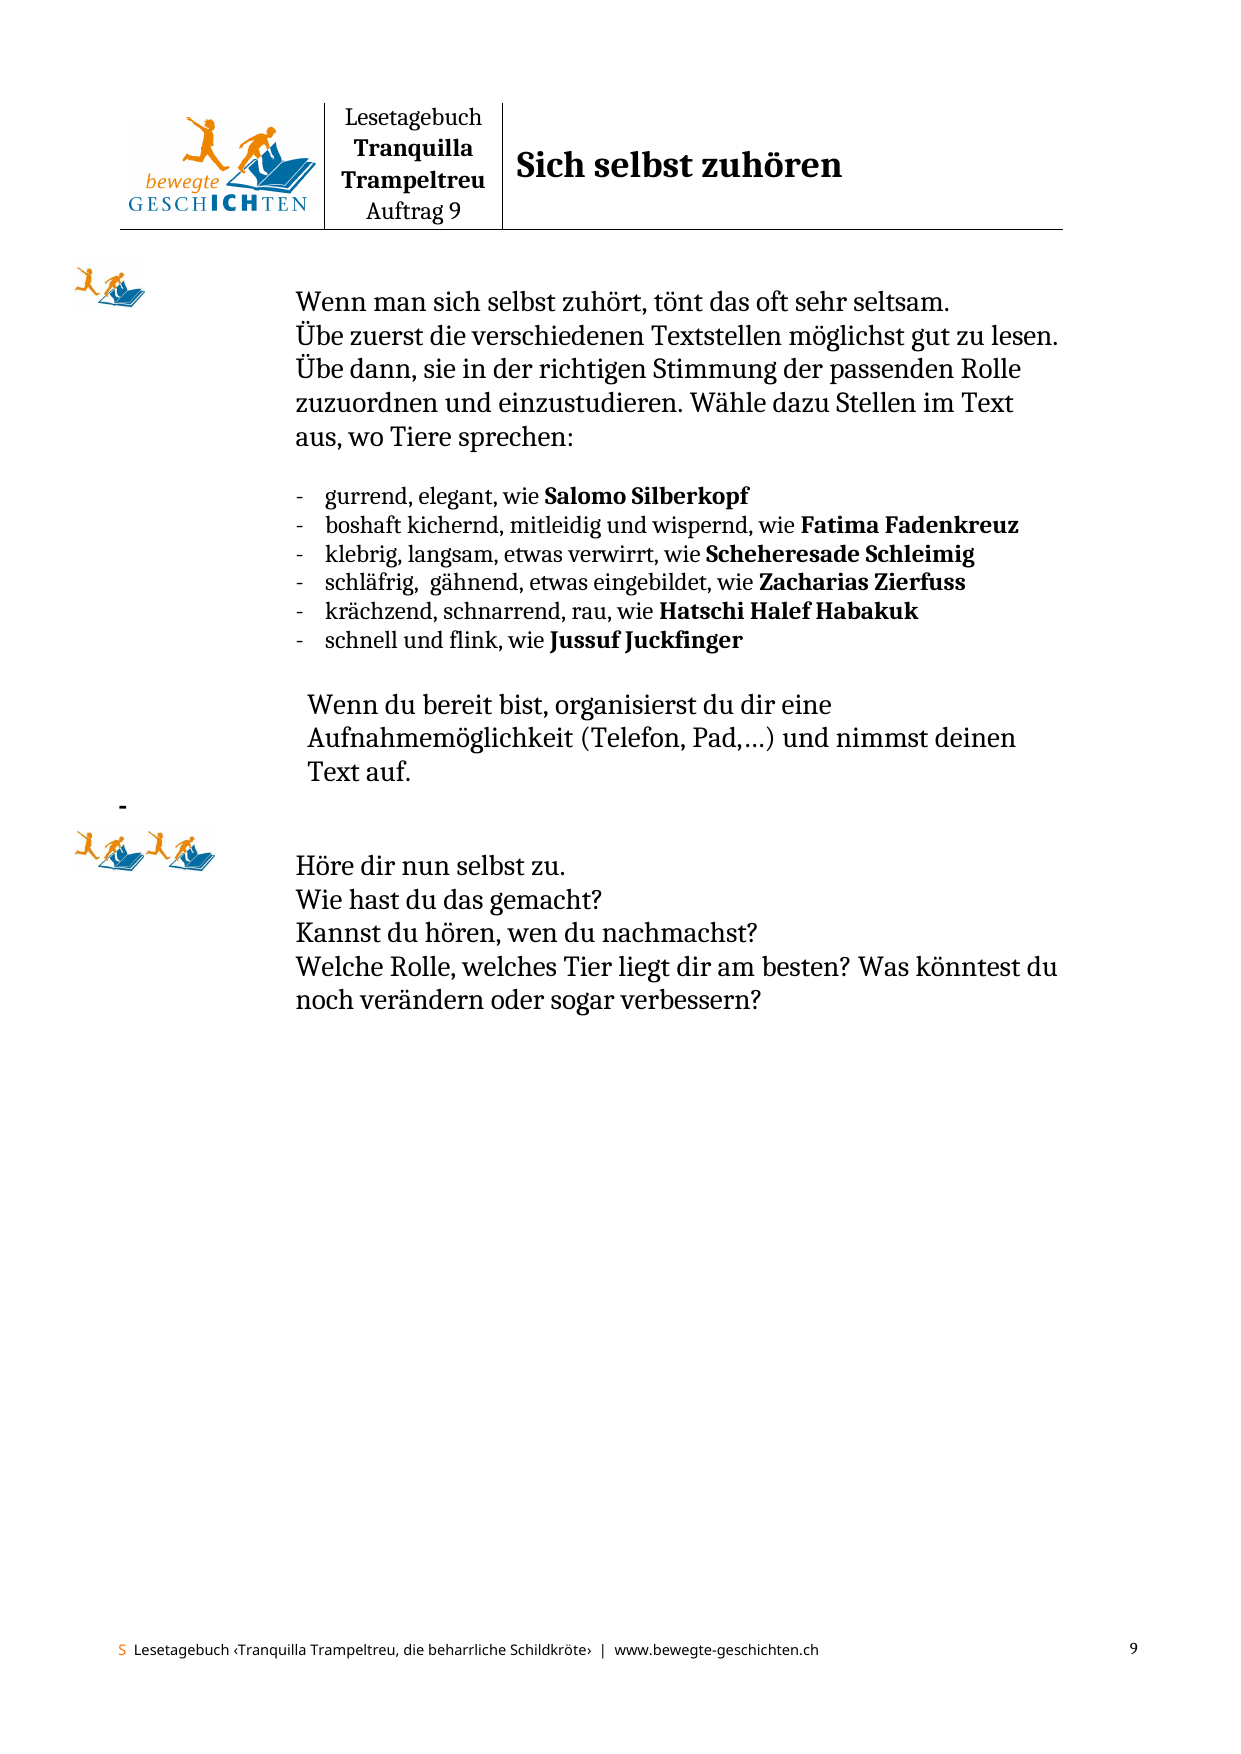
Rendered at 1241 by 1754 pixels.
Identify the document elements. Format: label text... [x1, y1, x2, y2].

table_header Lesetagebuch Tranquilla Trampeltreu Auftrag 9 [325, 103, 502, 229]
list schläfrig, gähnend, etwas eingebildet, wie Zacharias Zierfuss [295, 568, 1064, 597]
text Wenn du bereit bist, organisierst du dir eine Aufnahmemöglichkeit (Telefon, Pad,…) und nimmst deinen Text auf. [307, 654, 1064, 789]
picture [129, 117, 316, 211]
list gurrend, elegant, wie Salomo Silberkopf [295, 482, 1064, 511]
text Wenn man sich selbst zuhört, tönt das oft sehr seltsam. [74, 259, 1064, 319]
table_header [120, 103, 324, 229]
text Höre dir nun selbst zu. Wie hast du das gemacht? Kannst du hören, wen du nachmachst? Welche Rolle, welches Tier liegt dir am besten? Was könntest du noch verändern oder sogar verbessern? [74, 822, 1064, 1017]
list schnell und flink, wie Jussuf Juckfinger [295, 626, 1064, 654]
text Übe zuerst die verschiedenen Textstellen möglichst gut zu lesen. Übe dann, sie in der richtigen Stimmung der passenden Rolle zuzuordnen und einzustudieren. Wähle dazu Stellen im Text aus, wo Tiere sprechen: [74, 319, 1064, 453]
table_header Sich selbst zuhören [503, 103, 1063, 229]
list klebrig, langsam, etwas verwirrt, wie Scheheresade Schleimig [295, 539, 1064, 568]
list boshaft kichernd, mitleidig und wispernd, wie Fatima Fadenkreuz [295, 511, 1064, 539]
picture [73, 822, 215, 876]
picture [73, 258, 145, 312]
picture [292, 175, 302, 186]
list krächzend, schnarrend, rau, wie Hatschi Halef Habakuk [295, 597, 1064, 626]
